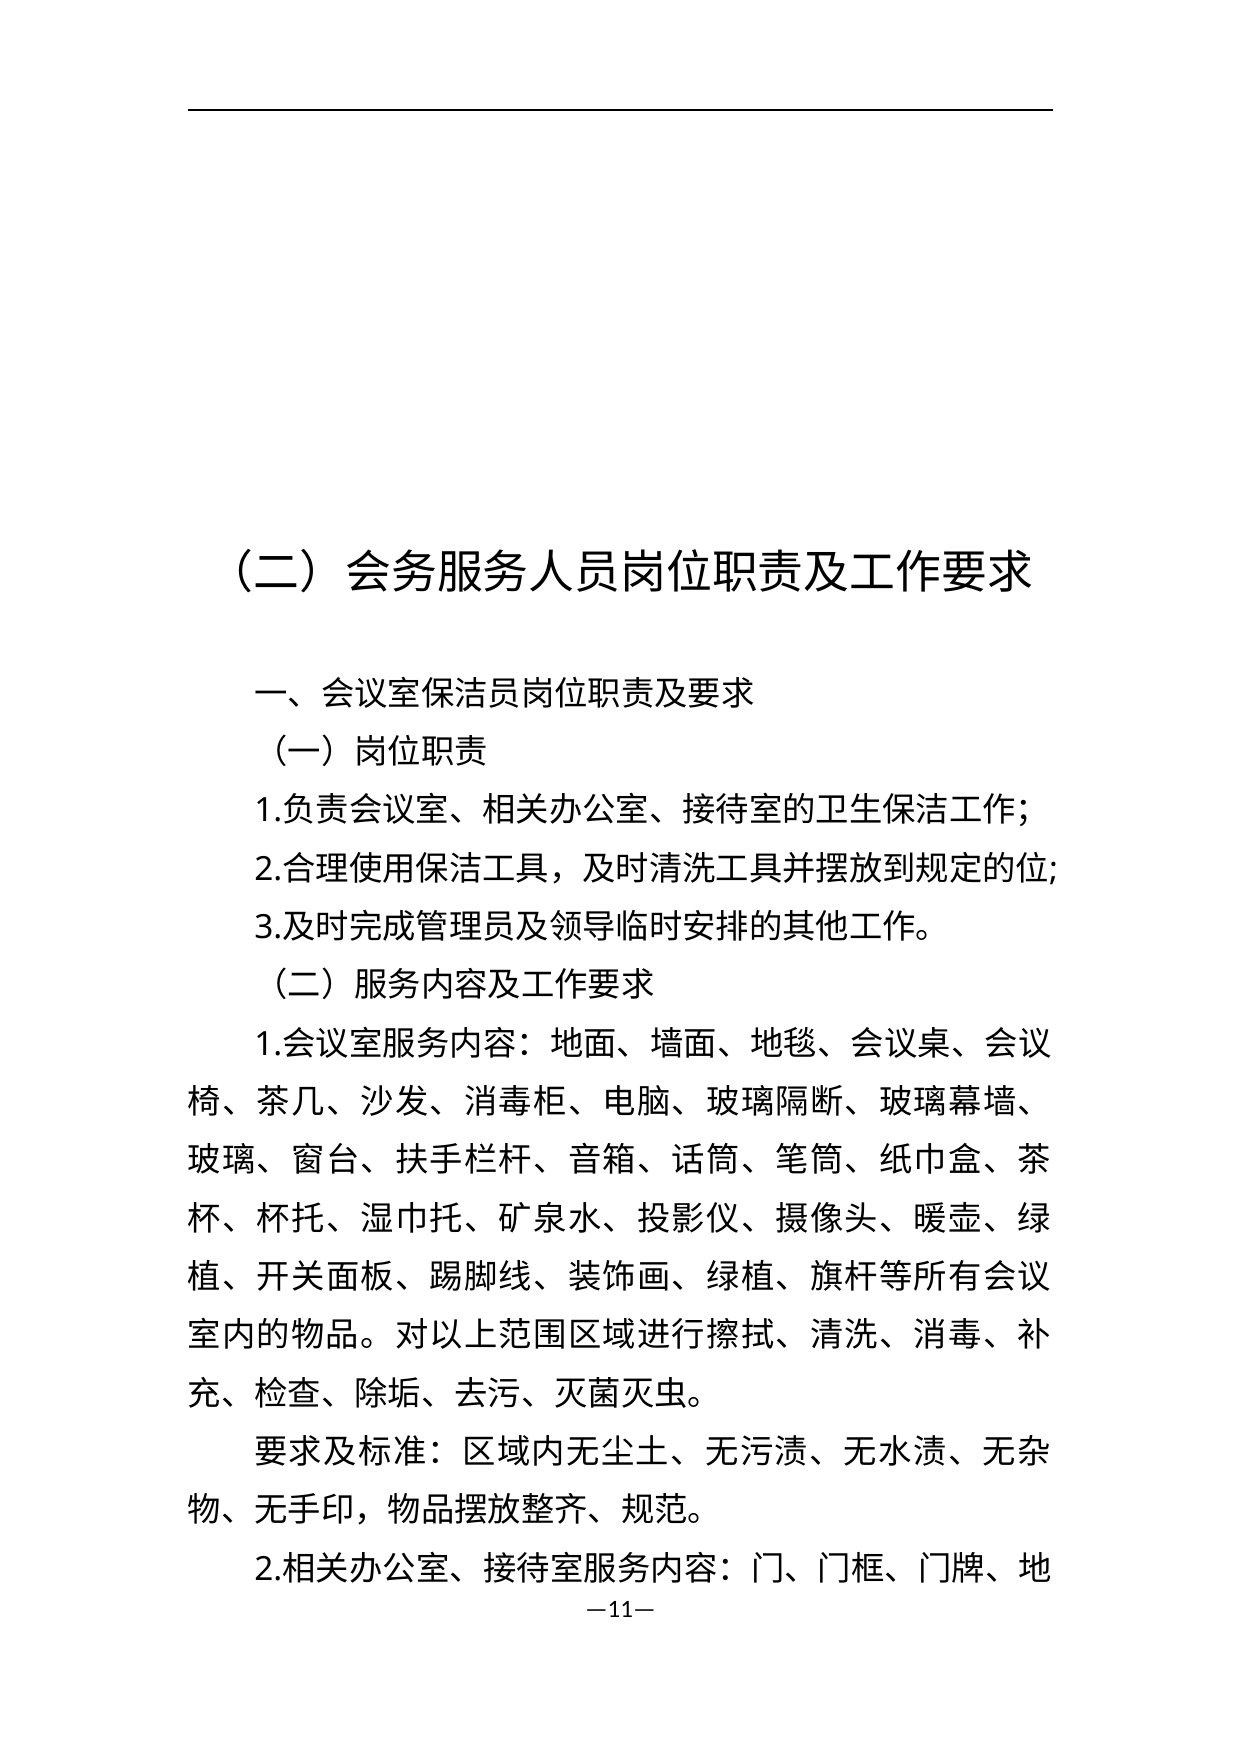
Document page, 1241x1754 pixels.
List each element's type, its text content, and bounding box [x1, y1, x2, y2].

text （二）会务服务人员岗位职责及工作要求 [187, 544, 1053, 600]
text 1.会议室服务内容：地面、墙面、地毯、会议桌、会议椅、茶几、沙发、消毒柜、电脑、玻璃隔断、玻璃幕墙、玻璃、窗台、扶手栏杆、音箱、话筒、笔筒、纸巾盒、茶杯、杯托、湿巾托、矿泉水、投影仪、摄像头、暖壶、绿植、开关面板、踢脚线、装饰画、绿植、旗杆等所有会议室内的物品。对以上范围区域进行擦拭、清洗、消毒、补充、检查、除垢、去污、灭菌灭虫。 [187, 1008, 1053, 1417]
text 一、会议室保洁员岗位职责及要求 [187, 658, 1053, 717]
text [187, 1533, 1053, 1592]
text （二）服务内容及工作要求 [187, 950, 1053, 1008]
text （一）岗位职责 [187, 717, 1053, 775]
text 1.负责会议室、相关办公室、接待室的卫生保洁工作； [187, 775, 1053, 833]
text 3.及时完成管理员及领导临时安排的其他工作。 [187, 892, 1053, 950]
text 要求及标准：区域内无尘土、无污渍、无水渍、无杂物、无手印，物品摆放整齐、规范。 [187, 1417, 1053, 1533]
text 2.合理使用保洁工具，及时清洗工具并摆放到规定的位; [187, 833, 1053, 892]
